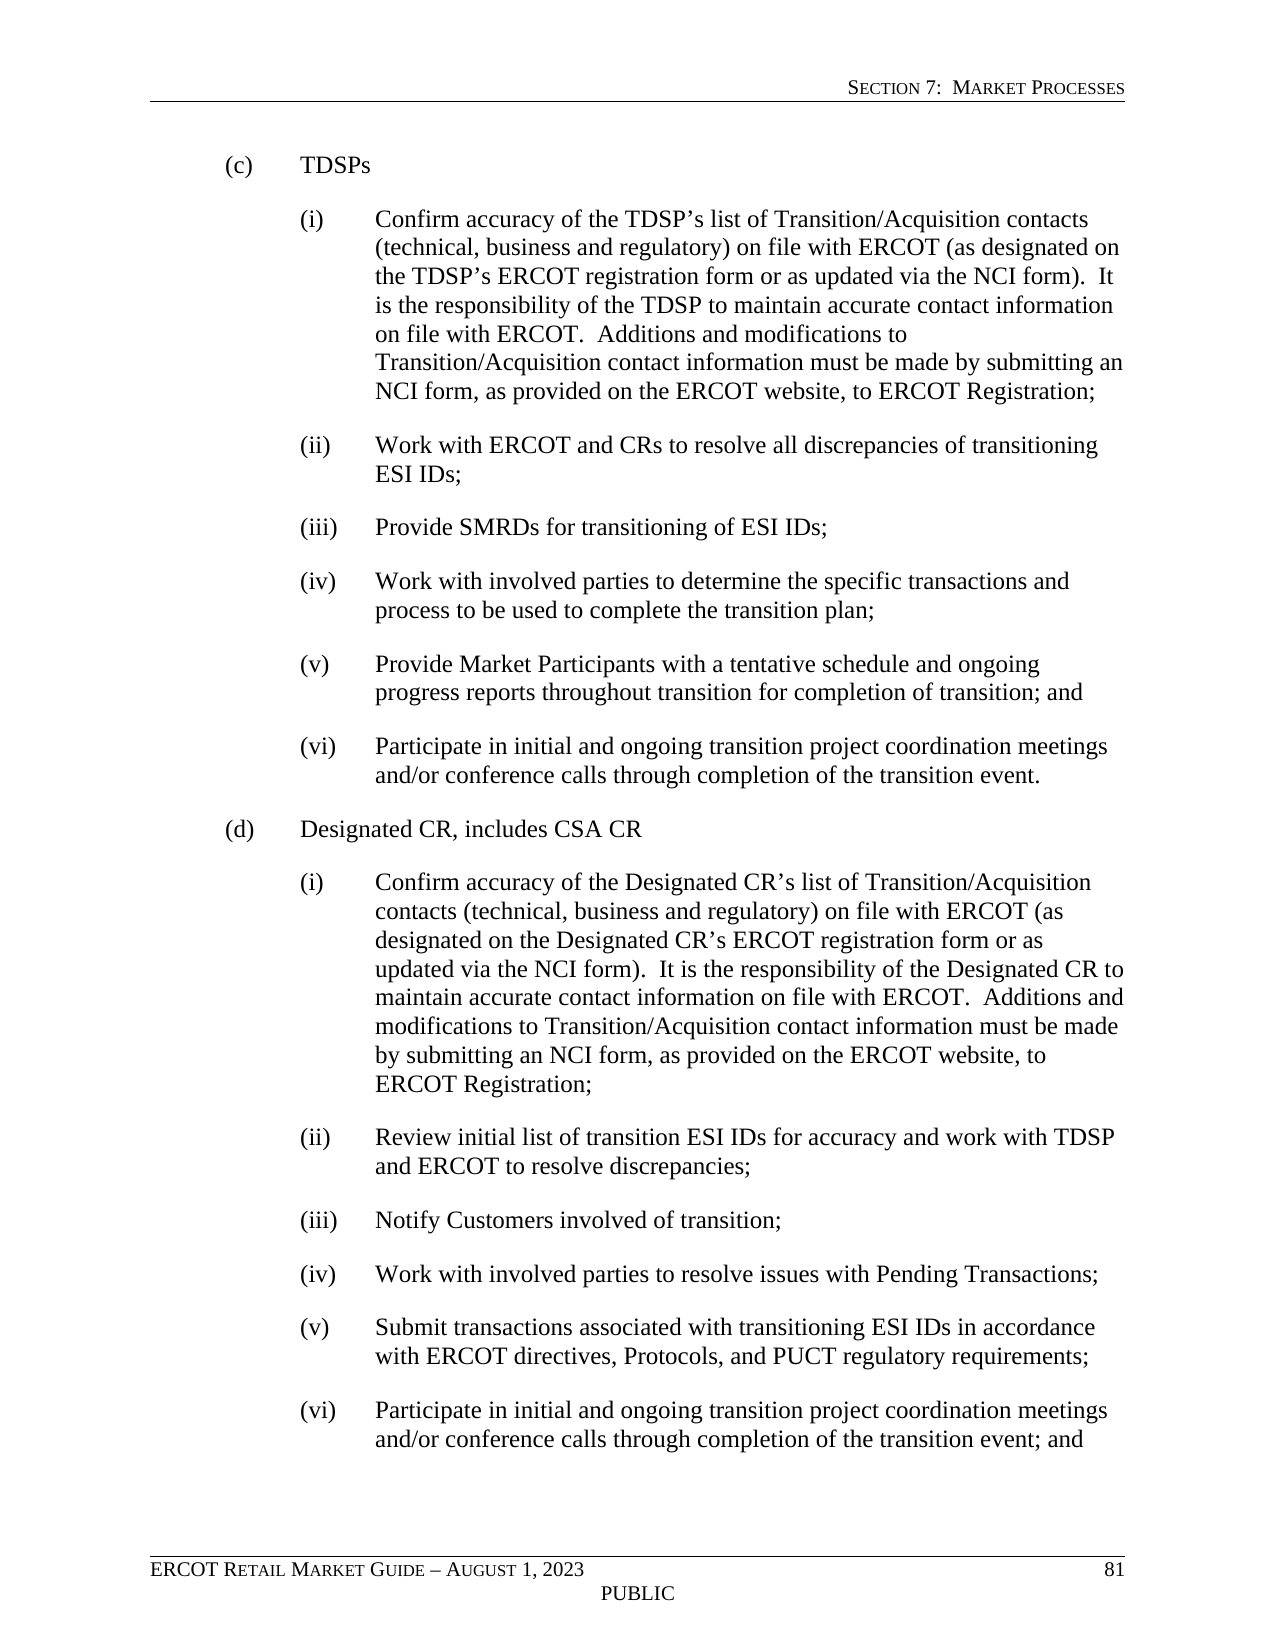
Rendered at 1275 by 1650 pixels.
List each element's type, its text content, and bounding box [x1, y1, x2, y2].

list (v) Submit transactions associated with transitioning ESI IDs in accordance with ERCOT directives, Protocols, and PUCT regulatory requirements; [300, 1312, 1125, 1370]
list (vi) Participate in initial and ongoing transition project coordination meetings and/or conference calls through completion of the transition event. [300, 731, 1125, 789]
list (iv) Work with involved parties to determine the specific transactions and process to be used to complete the transition plan; [300, 566, 1125, 624]
list (iii) Provide SMRDs for transitioning of ESI IDs; [300, 512, 1125, 541]
list (i) Confirm accuracy of the TDSP’s list of Transition/Acquisition contacts (technical, business and regulatory) on file with ERCOT (as designated on the TDSP’s ERCOT registration form or as updated via the NCI form). It is the responsibility of the TDSP to maintain accurate contact information on file with ERCOT. Additions and modifications to Transition/Acquisition contact information must be made by submitting an NCI form, as provided on the ERCOT website, to ERCOT Registration; [300, 204, 1125, 405]
list (ii) Review initial list of transition ESI IDs for accuracy and work with TDSP and ERCOT to resolve discrepancies; [300, 1122, 1125, 1180]
list (vi) Participate in initial and ongoing transition project coordination meetings and/or conference calls through completion of the transition event; and [300, 1395, 1125, 1452]
list (ii) Work with ERCOT and CRs to resolve all discrepancies of transitioning ESI IDs; [300, 430, 1125, 487]
list (v) Provide Market Participants with a tentative schedule and ongoing progress reports throughout transition for completion of transition; and [300, 649, 1125, 706]
list (d) Designated CR, includes CSA CR [225, 814, 1125, 842]
list (iv) Work with involved parties to resolve issues with Pending Transactions; [300, 1259, 1125, 1287]
list (c) TDSPs [225, 150, 1125, 179]
list (iii) Notify Customers involved of transition; [300, 1205, 1125, 1234]
list (i) Confirm accuracy of the Designated CR’s list of Transition/Acquisition contacts (technical, business and regulatory) on file with ERCOT (as designated on the Designated CR’s ERCOT registration form or as updated via the NCI form). It is the responsibility of the Designated CR to maintain accurate contact information on file with ERCOT. Additions and modifications to Transition/Acquisition contact information must be made by submitting an NCI form, as provided on the ERCOT website, to ERCOT Registration; [300, 867, 1125, 1097]
